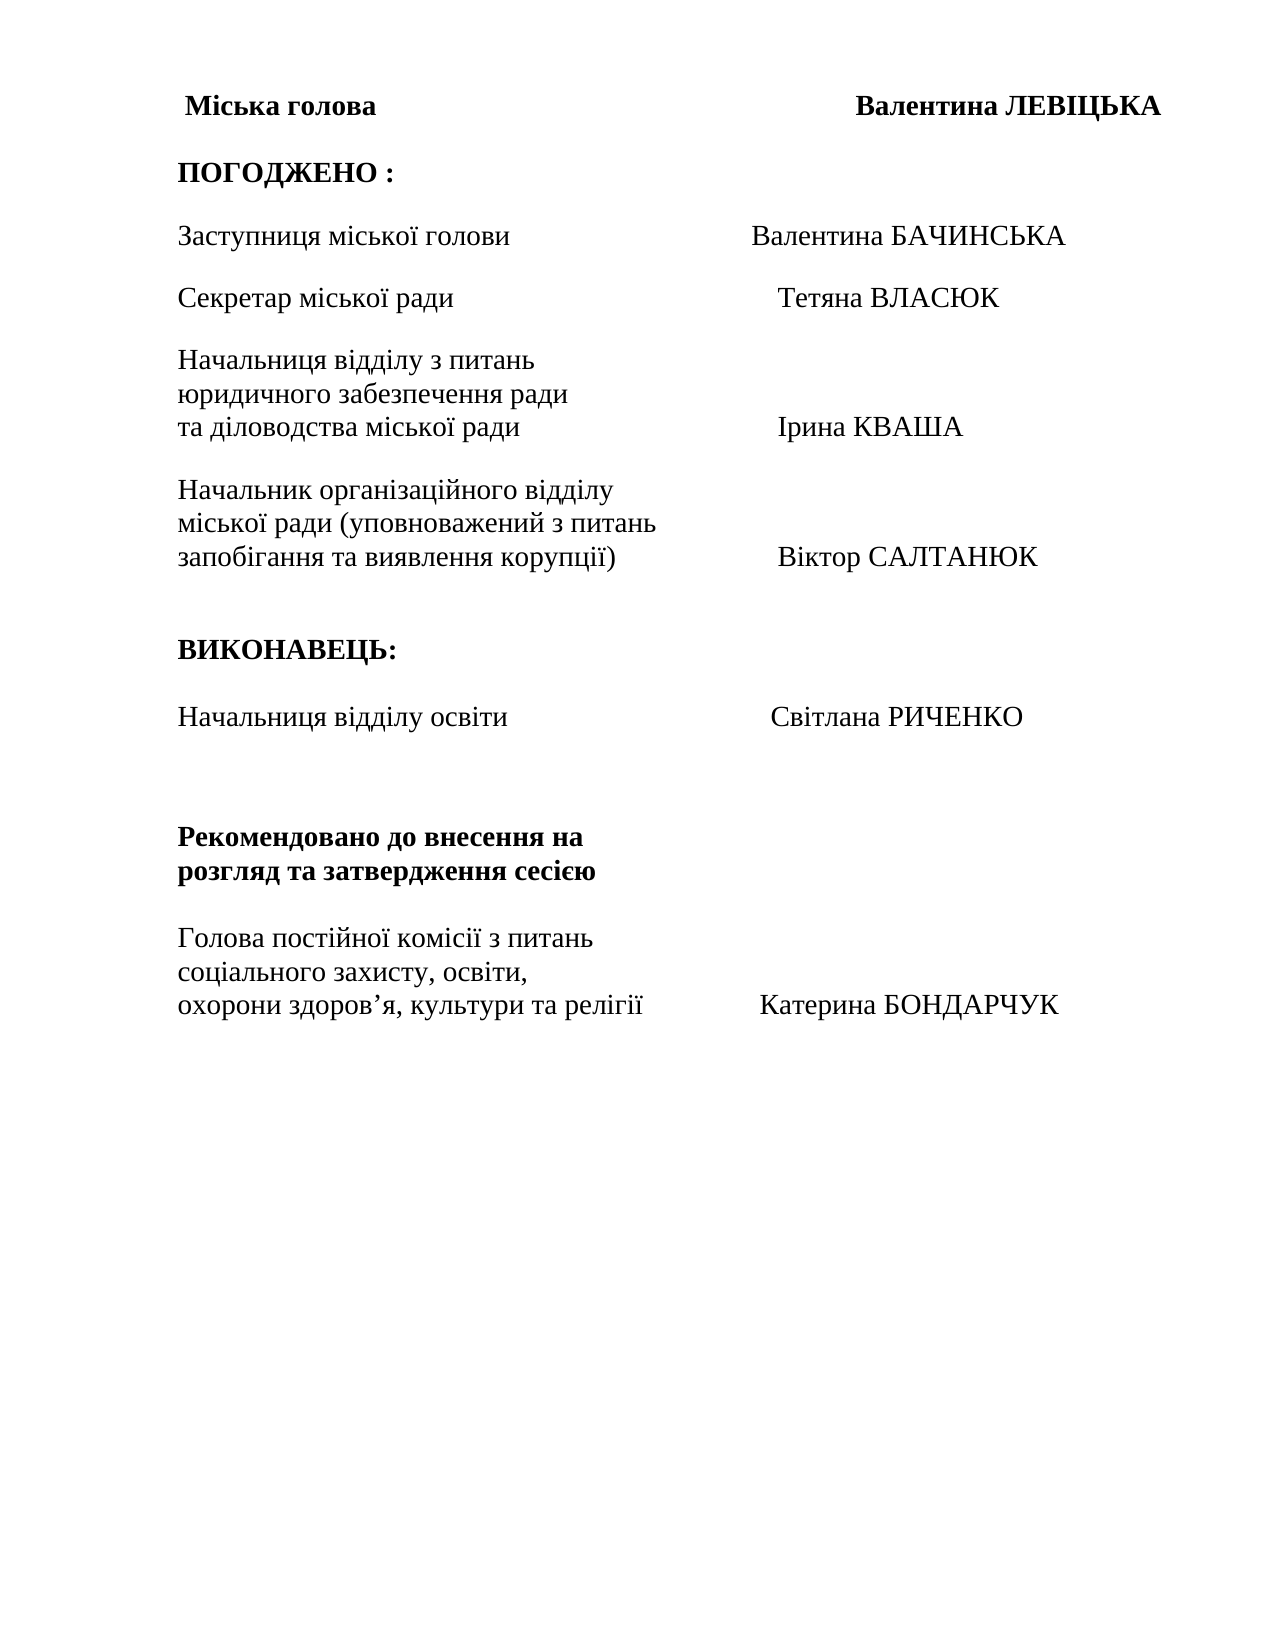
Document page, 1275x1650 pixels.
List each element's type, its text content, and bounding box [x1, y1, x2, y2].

text соціального захисту, освіти, [177, 954, 1210, 987]
text юридичного забезпечення ради [177, 376, 1210, 409]
text запобігання та виявлення корупції) Віктор САЛТАНЮК [177, 539, 1210, 572]
text Заступниця міської голови Валентина БАЧИНСЬКА [177, 218, 1210, 251]
text ПОГОДЖЕНО : [177, 156, 1210, 189]
text Начальник організаційного відділу [177, 472, 1210, 505]
text Начальниця відділу освіти Світлана РИЧЕНКО [177, 699, 1210, 733]
text та діловодства міської ради Ірина КВАША [177, 409, 1210, 443]
text Начальниця відділу з питань [177, 342, 1210, 376]
text розгляд та затвердження сесією [177, 853, 1210, 887]
text Секретар міської ради Тетяна ВЛАСЮК [177, 280, 1210, 314]
text ВИКОНАВЕЦЬ: [177, 632, 1210, 666]
text Міська голова Валентина ЛЕВІЦЬКА [177, 88, 1210, 122]
text Голова постійної комісії з питань [177, 920, 1210, 954]
text міської ради (уповноважений з питань [177, 505, 1210, 539]
text Рекомендовано до внесення на [177, 819, 1210, 853]
text охорони здоров’я, культури та релігії Катерина БОНДАРЧУК [177, 987, 1210, 1021]
